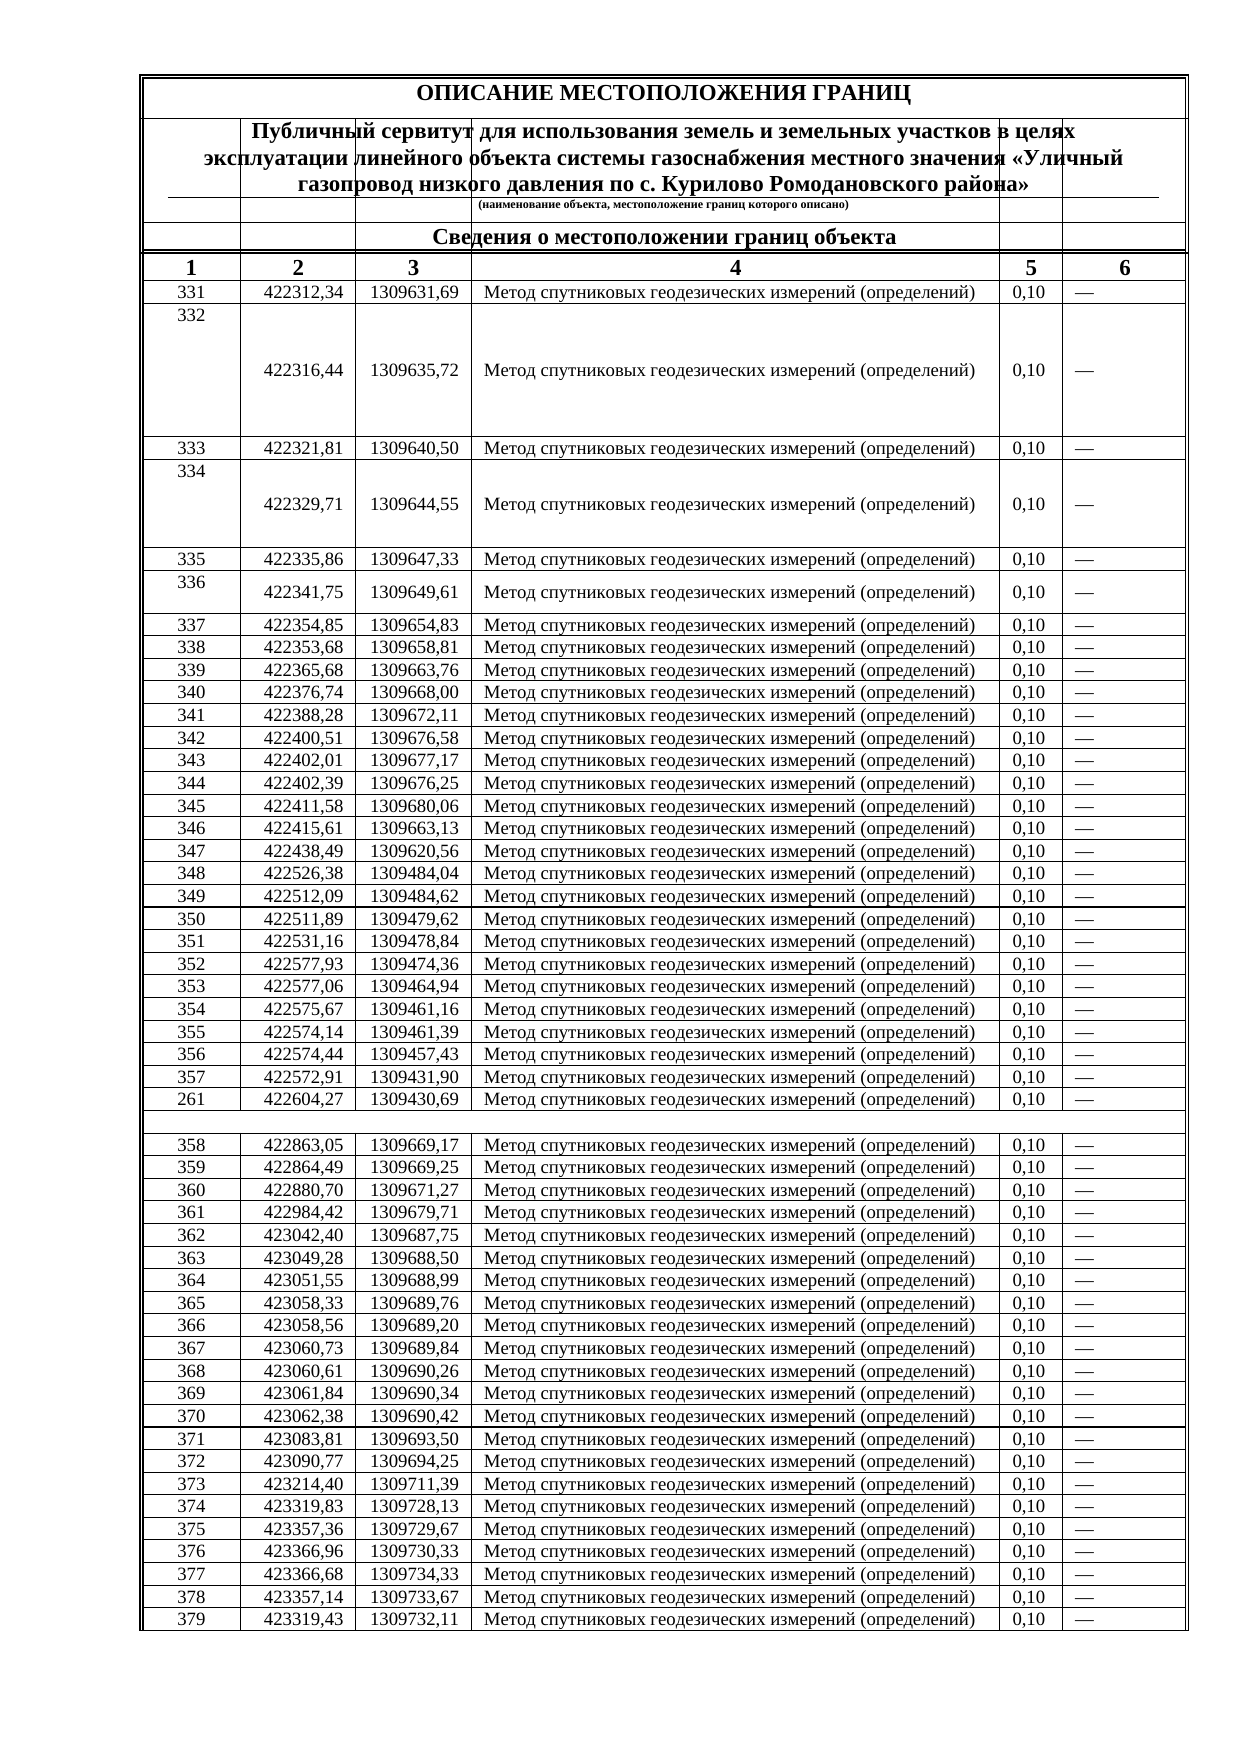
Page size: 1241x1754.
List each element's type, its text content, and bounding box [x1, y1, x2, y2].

table_cell 422376,74 [241, 681, 355, 703]
table_cell — [1063, 571, 1185, 613]
table_cell 359 [144, 1156, 240, 1178]
table_cell 336 [144, 571, 240, 613]
table_cell 0,10 [1000, 1156, 1062, 1178]
table_cell 0,10 [1000, 1201, 1062, 1223]
table_cell Метод спутниковых геодезических измерений (определений) [472, 636, 999, 658]
table_cell 1309478,84 [356, 930, 471, 952]
table_cell 422526,38 [241, 862, 355, 884]
table_cell 1309688,50 [356, 1247, 471, 1268]
table_cell 422312,34 [241, 281, 355, 303]
table_cell 1309677,17 [356, 749, 471, 771]
table_header 3 [356, 223, 471, 249]
table_cell — [1063, 1360, 1185, 1381]
table_cell 422984,42 [241, 1201, 355, 1223]
table_cell Метод спутниковых геодезических измерений (определений) [472, 614, 999, 635]
table_cell 1309620,56 [356, 840, 471, 861]
table_cell 0,10 [1000, 1337, 1062, 1358]
table_cell 1309663,76 [356, 659, 471, 680]
table_header 5 [1000, 223, 1062, 249]
table_cell 422572,91 [241, 1066, 355, 1087]
table_cell 1309676,25 [356, 772, 471, 793]
table_cell 1309690,34 [356, 1382, 471, 1404]
table_cell Метод спутниковых геодезических измерений (определений) [472, 975, 999, 997]
table_cell 350 [144, 908, 240, 929]
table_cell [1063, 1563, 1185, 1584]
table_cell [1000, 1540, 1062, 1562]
table_cell 332 [144, 304, 240, 436]
table_cell Метод спутниковых геодезических измерений (определений) [472, 953, 999, 974]
table_cell 1309474,36 [356, 953, 471, 974]
table_cell Метод спутниковых геодезических измерений (определений) [472, 862, 999, 884]
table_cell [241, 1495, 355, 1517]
table_cell 365 [144, 1292, 240, 1313]
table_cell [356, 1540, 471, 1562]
table_cell 422411,58 [241, 795, 355, 816]
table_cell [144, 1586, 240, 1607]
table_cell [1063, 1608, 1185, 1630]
table_cell 1309461,16 [356, 998, 471, 1019]
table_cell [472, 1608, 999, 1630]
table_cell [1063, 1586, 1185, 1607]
table_header 5 [1000, 119, 1062, 197]
table_cell Метод спутниковых геодезических измерений (определений) [472, 727, 999, 748]
table_cell 355 [144, 1021, 240, 1042]
table_cell 0,10 [1000, 304, 1062, 436]
table_cell 1309669,25 [356, 1156, 471, 1178]
table_cell 422335,86 [241, 548, 355, 569]
table_header 2 [241, 198, 355, 222]
table_cell 337 [144, 614, 240, 635]
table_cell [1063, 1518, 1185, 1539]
table_cell Метод спутниковых геодезических измерений (определений) [472, 885, 999, 906]
table_cell 1309631,69 [356, 281, 471, 303]
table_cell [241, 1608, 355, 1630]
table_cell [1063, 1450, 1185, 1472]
table_cell 1309461,39 [356, 1021, 471, 1042]
table_header 4 [472, 198, 999, 222]
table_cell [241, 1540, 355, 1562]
table_cell — [1063, 281, 1185, 303]
table_cell 339 [144, 659, 240, 680]
table_cell — [1063, 1201, 1185, 1223]
table_cell — [1063, 1247, 1185, 1268]
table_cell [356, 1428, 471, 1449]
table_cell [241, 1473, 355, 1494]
table_cell 1309457,43 [356, 1043, 471, 1065]
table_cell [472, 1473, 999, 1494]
table_cell — [1063, 636, 1185, 658]
table_cell 422365,68 [241, 659, 355, 680]
table_cell 422415,61 [241, 817, 355, 839]
table_cell 368 [144, 1360, 240, 1381]
table_cell 361 [144, 1201, 240, 1223]
table_cell 0,10 [1000, 840, 1062, 861]
table_cell — [1063, 460, 1185, 547]
table_cell 0,10 [1000, 1405, 1062, 1426]
table_header 3 [356, 198, 471, 222]
table_cell 0,10 [1000, 437, 1062, 459]
table_cell 422574,14 [241, 1021, 355, 1042]
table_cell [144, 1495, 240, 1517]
table_cell Метод спутниковых геодезических измерений (определений) [472, 930, 999, 952]
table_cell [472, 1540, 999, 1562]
table_cell 0,10 [1000, 1247, 1062, 1268]
table_cell Метод спутниковых геодезических измерений (определений) [472, 1382, 999, 1404]
table_cell 0,10 [1000, 571, 1062, 613]
table_cell 422388,28 [241, 704, 355, 726]
table_cell 0,10 [1000, 1021, 1062, 1042]
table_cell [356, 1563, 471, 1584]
table_cell 422316,44 [241, 304, 355, 436]
table_cell Метод спутниковых геодезических измерений (определений) [472, 659, 999, 680]
table_cell 422531,16 [241, 930, 355, 952]
table_cell 347 [144, 840, 240, 861]
table_cell 348 [144, 862, 240, 884]
table_cell 1309484,04 [356, 862, 471, 884]
table_cell Метод спутниковых геодезических измерений (определений) [472, 840, 999, 861]
table_cell 0,10 [1000, 614, 1062, 635]
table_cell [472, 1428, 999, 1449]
table_cell 422321,81 [241, 437, 355, 459]
table_cell Метод спутниковых геодезических измерений (определений) [472, 571, 999, 613]
table_header 5 [1000, 198, 1062, 222]
table_cell 0,10 [1000, 908, 1062, 929]
table_cell Метод спутниковых геодезических измерений (определений) [472, 1269, 999, 1291]
table_cell — [1063, 1179, 1185, 1200]
table_cell — [1063, 548, 1185, 569]
table_header 2 [241, 119, 355, 197]
table_cell 422575,67 [241, 998, 355, 1019]
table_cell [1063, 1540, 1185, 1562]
table_cell 422400,51 [241, 727, 355, 748]
table_cell 1309649,61 [356, 571, 471, 613]
table_cell 1309689,84 [356, 1337, 471, 1358]
table_cell 370 [144, 1405, 240, 1426]
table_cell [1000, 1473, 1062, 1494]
table_cell 1309644,55 [356, 460, 471, 547]
table_cell Метод спутниковых геодезических измерений (определений) [472, 1314, 999, 1336]
table_cell 369 [144, 1382, 240, 1404]
table_cell 422341,75 [241, 571, 355, 613]
table_cell — [1063, 795, 1185, 816]
table_cell Метод спутниковых геодезических измерений (определений) [472, 749, 999, 771]
table_cell — [1063, 1292, 1185, 1313]
table_cell — [1063, 862, 1185, 884]
table_header 3 [356, 119, 471, 197]
table_cell 1309640,50 [356, 437, 471, 459]
table_cell Метод спутниковых геодезических измерений (определений) [472, 1224, 999, 1246]
table_cell — [1063, 1314, 1185, 1336]
table_cell 0,10 [1000, 727, 1062, 748]
table_cell 0,10 [1000, 1269, 1062, 1291]
table_cell — [1063, 1405, 1185, 1426]
table_cell Метод спутниковых геодезических измерений (определений) [472, 460, 999, 547]
table_cell Метод спутниковых геодезических измерений (определений) [472, 1088, 999, 1110]
table_cell — [1063, 681, 1185, 703]
table_header 4 [472, 119, 999, 197]
table_cell 422512,09 [241, 885, 355, 906]
table_cell 422438,49 [241, 840, 355, 861]
table_cell 0,10 [1000, 862, 1062, 884]
table_cell Метод спутниковых геодезических измерений (определений) [472, 681, 999, 703]
table_cell 0,10 [1000, 817, 1062, 839]
table_cell 423049,28 [241, 1247, 355, 1268]
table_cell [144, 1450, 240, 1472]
table_cell 0,10 [1000, 1043, 1062, 1065]
table_cell Метод спутниковых геодезических измерений (определений) [472, 1292, 999, 1313]
table_cell 1309669,17 [356, 1134, 471, 1155]
table_cell 0,10 [1000, 1382, 1062, 1404]
table_cell 353 [144, 975, 240, 997]
table_cell 1309635,72 [356, 304, 471, 436]
table_cell 1309663,13 [356, 817, 471, 839]
table_cell 0,10 [1000, 1224, 1062, 1246]
table_cell 1309671,27 [356, 1179, 471, 1200]
table_cell 0,10 [1000, 460, 1062, 547]
table_cell 357 [144, 1066, 240, 1087]
table_cell 423042,40 [241, 1224, 355, 1246]
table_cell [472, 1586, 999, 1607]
table_cell 351 [144, 930, 240, 952]
table_cell 422604,27 [241, 1088, 355, 1110]
table_header 6 [1063, 223, 1185, 249]
table_cell 1309689,20 [356, 1314, 471, 1336]
table_cell — [1063, 614, 1185, 635]
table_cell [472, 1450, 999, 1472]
table_cell 354 [144, 998, 240, 1019]
table_header 6 [1063, 254, 1185, 280]
table_cell 0,10 [1000, 636, 1062, 658]
table_cell — [1063, 1382, 1185, 1404]
table_cell Метод спутниковых геодезических измерений (определений) [472, 817, 999, 839]
table_header 1 [144, 254, 240, 280]
table_cell — [1063, 953, 1185, 974]
table_cell 367 [144, 1337, 240, 1358]
table_cell Метод спутниковых геодезических измерений (определений) [472, 998, 999, 1019]
table_cell 363 [144, 1247, 240, 1268]
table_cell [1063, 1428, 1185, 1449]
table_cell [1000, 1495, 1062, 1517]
table_cell 422329,71 [241, 460, 355, 547]
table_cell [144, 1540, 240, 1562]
table_cell 1309464,94 [356, 975, 471, 997]
table_header 2 [241, 223, 355, 249]
table_cell 342 [144, 727, 240, 748]
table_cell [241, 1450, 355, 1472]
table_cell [472, 304, 999, 436]
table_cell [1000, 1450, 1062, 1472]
table_cell 0,10 [1000, 998, 1062, 1019]
table_cell 422402,39 [241, 772, 355, 793]
table_cell 0,10 [1000, 681, 1062, 703]
table_cell — [1063, 1224, 1185, 1246]
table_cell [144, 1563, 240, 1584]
table_cell Метод спутниковых геодезических измерений (определений) [472, 1179, 999, 1200]
table_cell — [1063, 772, 1185, 793]
table_cell 362 [144, 1224, 240, 1246]
table_cell Метод спутниковых геодезических измерений (определений) [472, 1043, 999, 1065]
table_cell 346 [144, 817, 240, 839]
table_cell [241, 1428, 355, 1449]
table_cell Метод спутниковых геодезических измерений (определений) [472, 1405, 999, 1426]
table_cell 341 [144, 704, 240, 726]
table_cell 358 [144, 1134, 240, 1155]
table_cell — [1063, 1269, 1185, 1291]
table_cell 423058,33 [241, 1292, 355, 1313]
table_header 1 [144, 223, 240, 249]
table_cell 343 [144, 749, 240, 771]
table_cell 1309658,81 [356, 636, 471, 658]
table_header 5 [1000, 254, 1062, 280]
table_cell 0,10 [1000, 772, 1062, 793]
table_cell 423060,61 [241, 1360, 355, 1381]
table_cell 1309479,62 [356, 908, 471, 929]
table_cell — [1063, 1337, 1185, 1358]
table_cell 0,10 [1000, 953, 1062, 974]
table_cell — [1063, 1134, 1185, 1155]
table_cell 352 [144, 953, 240, 974]
table_cell — [1063, 704, 1185, 726]
table_cell 1309647,33 [356, 548, 471, 569]
table_cell 423060,73 [241, 1337, 355, 1358]
table_cell 345 [144, 795, 240, 816]
table_header 1 [144, 119, 240, 222]
table_cell 0,10 [1000, 548, 1062, 569]
table_cell — [1063, 1043, 1185, 1065]
table_cell 1309687,75 [356, 1224, 471, 1246]
table_cell 422402,01 [241, 749, 355, 771]
table_cell — [1063, 930, 1185, 952]
table_cell 1309690,42 [356, 1405, 471, 1426]
table_cell — [1063, 998, 1185, 1019]
table_cell 340 [144, 681, 240, 703]
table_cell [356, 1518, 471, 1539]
table_cell 0,10 [1000, 1066, 1062, 1087]
table_cell Метод спутниковых геодезических измерений (определений) [472, 1360, 999, 1381]
table_cell — [1063, 817, 1185, 839]
table_cell 364 [144, 1269, 240, 1291]
table_cell Метод спутниковых геодезических измерений (определений) [472, 437, 999, 459]
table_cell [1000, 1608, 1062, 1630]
table_header 4 [472, 223, 999, 249]
table_cell 333 [144, 437, 240, 459]
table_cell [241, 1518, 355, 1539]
table_cell 0,10 [1000, 930, 1062, 952]
table_cell 344 [144, 772, 240, 793]
table_cell 423061,84 [241, 1382, 355, 1404]
table_cell 0,10 [1000, 795, 1062, 816]
table_cell 422577,06 [241, 975, 355, 997]
table_cell Метод спутниковых геодезических измерений (определений) [472, 1134, 999, 1155]
table_cell 422511,89 [241, 908, 355, 929]
table_cell 335 [144, 548, 240, 569]
table_cell 0,10 [1000, 659, 1062, 680]
table_cell — [1063, 437, 1185, 459]
table_cell 422864,49 [241, 1156, 355, 1178]
table_cell 1309690,26 [356, 1360, 471, 1381]
table_cell 360 [144, 1179, 240, 1200]
table_cell — [1063, 1088, 1185, 1110]
table_cell 0,10 [1000, 1292, 1062, 1313]
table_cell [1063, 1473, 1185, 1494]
table_cell 366 [144, 1314, 240, 1336]
table_cell 331 [144, 281, 240, 303]
table_cell Метод спутниковых геодезических измерений (определений) [472, 1201, 999, 1223]
table_cell 1309689,76 [356, 1292, 471, 1313]
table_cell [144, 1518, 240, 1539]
table_cell 1309688,99 [356, 1269, 471, 1291]
table_cell 349 [144, 885, 240, 906]
table_cell — [1063, 659, 1185, 680]
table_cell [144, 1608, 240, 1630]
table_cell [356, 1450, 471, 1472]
table_cell 423058,56 [241, 1314, 355, 1336]
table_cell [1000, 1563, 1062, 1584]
table_cell — [1063, 908, 1185, 929]
table_cell 422574,44 [241, 1043, 355, 1065]
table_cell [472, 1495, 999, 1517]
table_cell — [1063, 1021, 1185, 1042]
table_cell Метод спутниковых геодезических измерений (определений) [472, 795, 999, 816]
table_cell 423062,38 [241, 1405, 355, 1426]
table_cell — [1063, 885, 1185, 906]
table_cell 0,10 [1000, 1134, 1062, 1155]
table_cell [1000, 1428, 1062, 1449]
table_cell 1309672,11 [356, 704, 471, 726]
table_header 3 [356, 254, 471, 280]
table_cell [472, 281, 999, 303]
table_cell [144, 1111, 1185, 1132]
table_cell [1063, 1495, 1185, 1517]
table_cell 261 [144, 1088, 240, 1110]
table_header 4 [472, 254, 999, 280]
table_cell 422863,05 [241, 1134, 355, 1155]
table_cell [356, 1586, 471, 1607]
table_cell Метод спутниковых геодезических измерений (определений) [472, 772, 999, 793]
table_cell 422354,85 [241, 614, 355, 635]
table_cell 1309676,58 [356, 727, 471, 748]
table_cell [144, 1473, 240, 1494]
table_cell Метод спутниковых геодезических измерений (определений) [472, 1247, 999, 1268]
table_cell — [1063, 1066, 1185, 1087]
table_cell 0,10 [1000, 1179, 1062, 1200]
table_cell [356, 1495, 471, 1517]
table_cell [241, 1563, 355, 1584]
table_cell 0,10 [1000, 704, 1062, 726]
table_cell Метод спутниковых геодезических измерений (определений) [472, 1021, 999, 1042]
table_cell Метод спутниковых геодезических измерений (определений) [472, 704, 999, 726]
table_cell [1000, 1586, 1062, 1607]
table_cell 422880,70 [241, 1179, 355, 1200]
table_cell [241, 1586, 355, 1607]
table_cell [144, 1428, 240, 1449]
table_cell 0,10 [1000, 281, 1062, 303]
table_cell 334 [144, 460, 240, 547]
table_cell 1309680,06 [356, 795, 471, 816]
table_cell — [1063, 1156, 1185, 1178]
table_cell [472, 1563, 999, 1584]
table_cell 423051,55 [241, 1269, 355, 1291]
table_cell — [1063, 304, 1185, 436]
table_cell — [1063, 975, 1185, 997]
table_cell 422353,68 [241, 636, 355, 658]
table_cell 1309430,69 [356, 1088, 471, 1110]
table_header 6 [1063, 119, 1185, 222]
table_cell Метод спутниковых геодезических измерений (определений) [472, 1156, 999, 1178]
table_cell — [1063, 727, 1185, 748]
table_cell 0,10 [1000, 1360, 1062, 1381]
table_cell 0,10 [1000, 885, 1062, 906]
table_cell 0,10 [1000, 749, 1062, 771]
table_cell Метод спутниковых геодезических измерений (определений) [472, 1337, 999, 1358]
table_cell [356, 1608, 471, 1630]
table_cell — [1063, 749, 1185, 771]
table_cell 338 [144, 636, 240, 658]
table_cell 0,10 [1000, 975, 1062, 997]
table_cell 1309484,62 [356, 885, 471, 906]
table_cell Метод спутниковых геодезических измерений (определений) [472, 1066, 999, 1087]
table_cell — [1063, 840, 1185, 861]
table_header 2 [241, 254, 355, 280]
table_cell 1309431,90 [356, 1066, 471, 1087]
table_cell 422577,93 [241, 953, 355, 974]
table_cell 356 [144, 1043, 240, 1065]
table_cell 0,10 [1000, 1314, 1062, 1336]
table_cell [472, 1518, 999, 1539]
table_cell Метод спутниковых геодезических измерений (определений) [472, 548, 999, 569]
table_cell 1309679,71 [356, 1201, 471, 1223]
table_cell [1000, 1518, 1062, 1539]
table_cell 0,10 [1000, 1088, 1062, 1110]
table_cell Метод спутниковых геодезических измерений (определений) [472, 908, 999, 929]
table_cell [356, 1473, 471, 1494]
table_cell 1309654,83 [356, 614, 471, 635]
table_cell 1309668,00 [356, 681, 471, 703]
